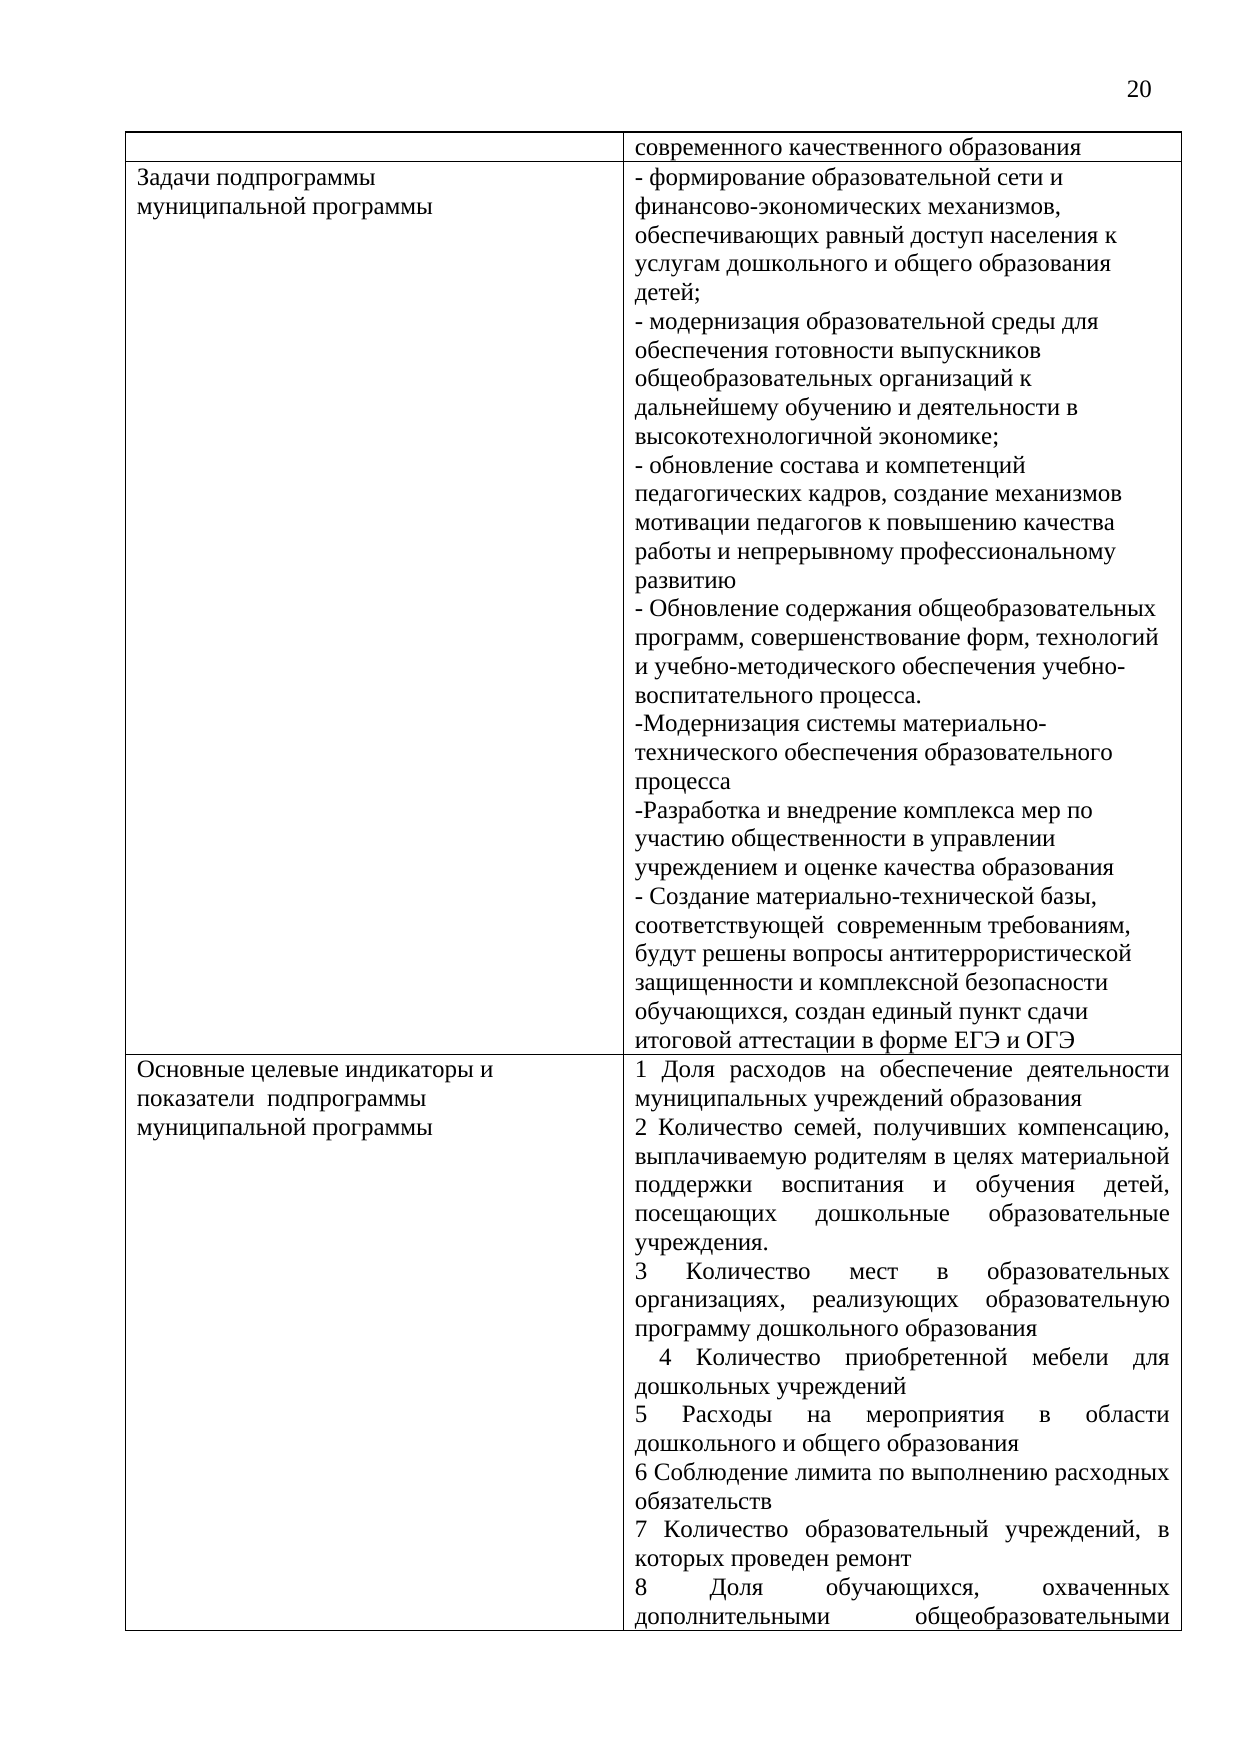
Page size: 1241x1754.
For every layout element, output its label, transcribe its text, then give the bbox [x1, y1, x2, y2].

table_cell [126, 1055, 623, 1629]
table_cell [624, 133, 1181, 161]
table_cell Задачи подпрограммы муниципальной программы [126, 162, 623, 1053]
table_cell - формирование образовательной сети и финансово-экономических механизмов, обеспечивающих равный доступ населения к услугам дошкольного и общего образования детей; - модернизация образовательной среды для обеспечения готовности выпускников общеобразовательных организаций к дальнейшему обучению и деятельности в высокотехнологичной экономике; - обновление состава и компетенций педагогических кадров, создание механизмов мотивации педагогов к повышению качества работы и непрерывному профессиональному развитию - Обновление содержания общеобразовательных программ, совершенствование форм, технологий и учебно-методического обеспечения учебно-воспитательного процесса. -Модернизация системы материально-технического обеспечения образовательного процесса -Разработка и внедрение комплекса мер по участию общественности в управлении учреждением и оценке качества образования - Создание материально-технической базы, соответствующей современным требованиям, будут решены вопросы антитеррористической защищенности и комплексной безопасности обучающихся, создан единый пункт сдачи итоговой аттестации в форме ЕГЭ и ОГЭ [624, 162, 1181, 1053]
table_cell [126, 133, 623, 161]
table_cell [624, 1055, 1181, 1629]
